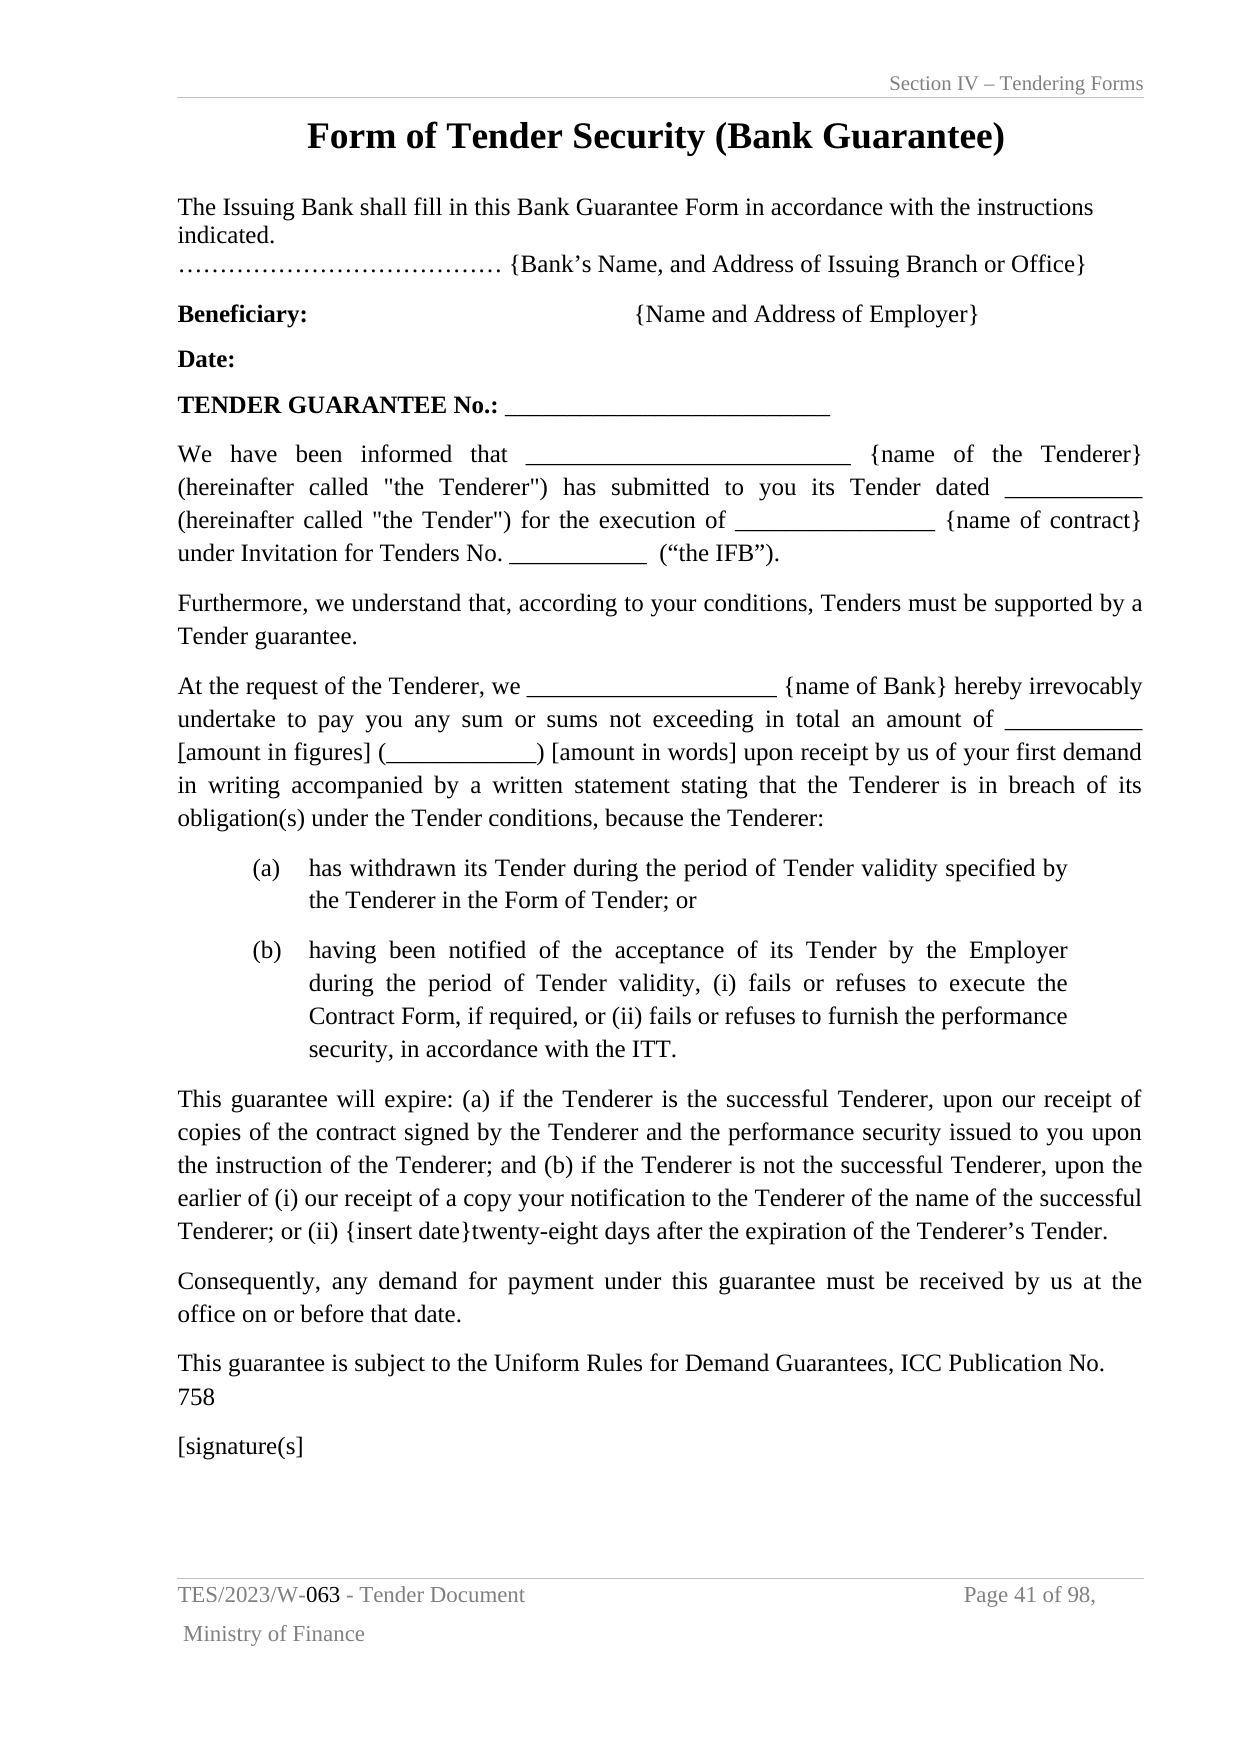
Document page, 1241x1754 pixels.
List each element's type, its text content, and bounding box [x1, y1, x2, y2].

text At the request of the Tenderer, we ____________________ {name of Bank} hereby irrevocably undertake to pay you any sum or sums not exceeding in total an amount of ___________ [amount in figures] (____________) [amount in words] upon receipt by us of your first demand in writing accompanied by a written statement stating that the Tenderer is in breach of its obligation(s) under the Tender conditions, because the Tenderer: [177, 671, 1144, 832]
text This guarantee is subject to the Uniform Rules for Demand Guarantees, ICC Publication No. 758 [177, 1348, 1144, 1410]
text [signature(s] [177, 1431, 1144, 1460]
text TENDER GUARANTEE No.: __________________________ [177, 390, 1144, 418]
text ………………………………… {Bank’s Name, and Address of Issuing Branch or Office} [177, 249, 1144, 278]
text Date: [177, 344, 1144, 373]
text The Issuing Bank shall fill in this Bank Guarantee Form in accordance with the instructions indicated. [177, 192, 1144, 249]
text Consequently, any demand for payment under this guarantee must be received by us at the office on or before that date. [177, 1266, 1144, 1328]
text (a) has withdrawn its Tender during the period of Tender validity specified by the Tenderer in the Form of Tender; or [252, 853, 1069, 914]
text Furthermore, we understand that, according to your conditions, Tenders must be supported by a Tender guarantee. [177, 588, 1144, 650]
text We have been informed that __________________________ {name of the Tenderer} (hereinafter called "the Tenderer") has submitted to you its Tender dated ___________ (hereinafter called "the Tender") for the execution of ________________ {name of contract} under Invitation for Tenders No. ___________ (“the IFB”). [177, 439, 1144, 567]
table_header Form of Tender Security (Bank Guarantee) [177, 98, 1135, 192]
text (b) having been notified of the acceptance of its Tender by the Employer during the period of Tender validity, (i) fails or refuses to execute the Contract Form, if required, or (ii) fails or refuses to furnish the performance security, in accordance with the ITT. [252, 935, 1069, 1063]
text This guarantee will expire: (a) if the Tenderer is the successful Tenderer, upon our receipt of copies of the contract signed by the Tenderer and the performance security issued to you upon the instruction of the Tenderer; and (b) if the Tenderer is not the successful Tenderer, upon the earlier of (i) our receipt of a copy your notification to the Tenderer of the name of the successful Tenderer; or (ii) {insert date}twenty-eight days after the expiration of the Tenderer’s Tender. [177, 1084, 1144, 1245]
text Beneficiary: {Name and Address of Employer} [177, 299, 1144, 328]
